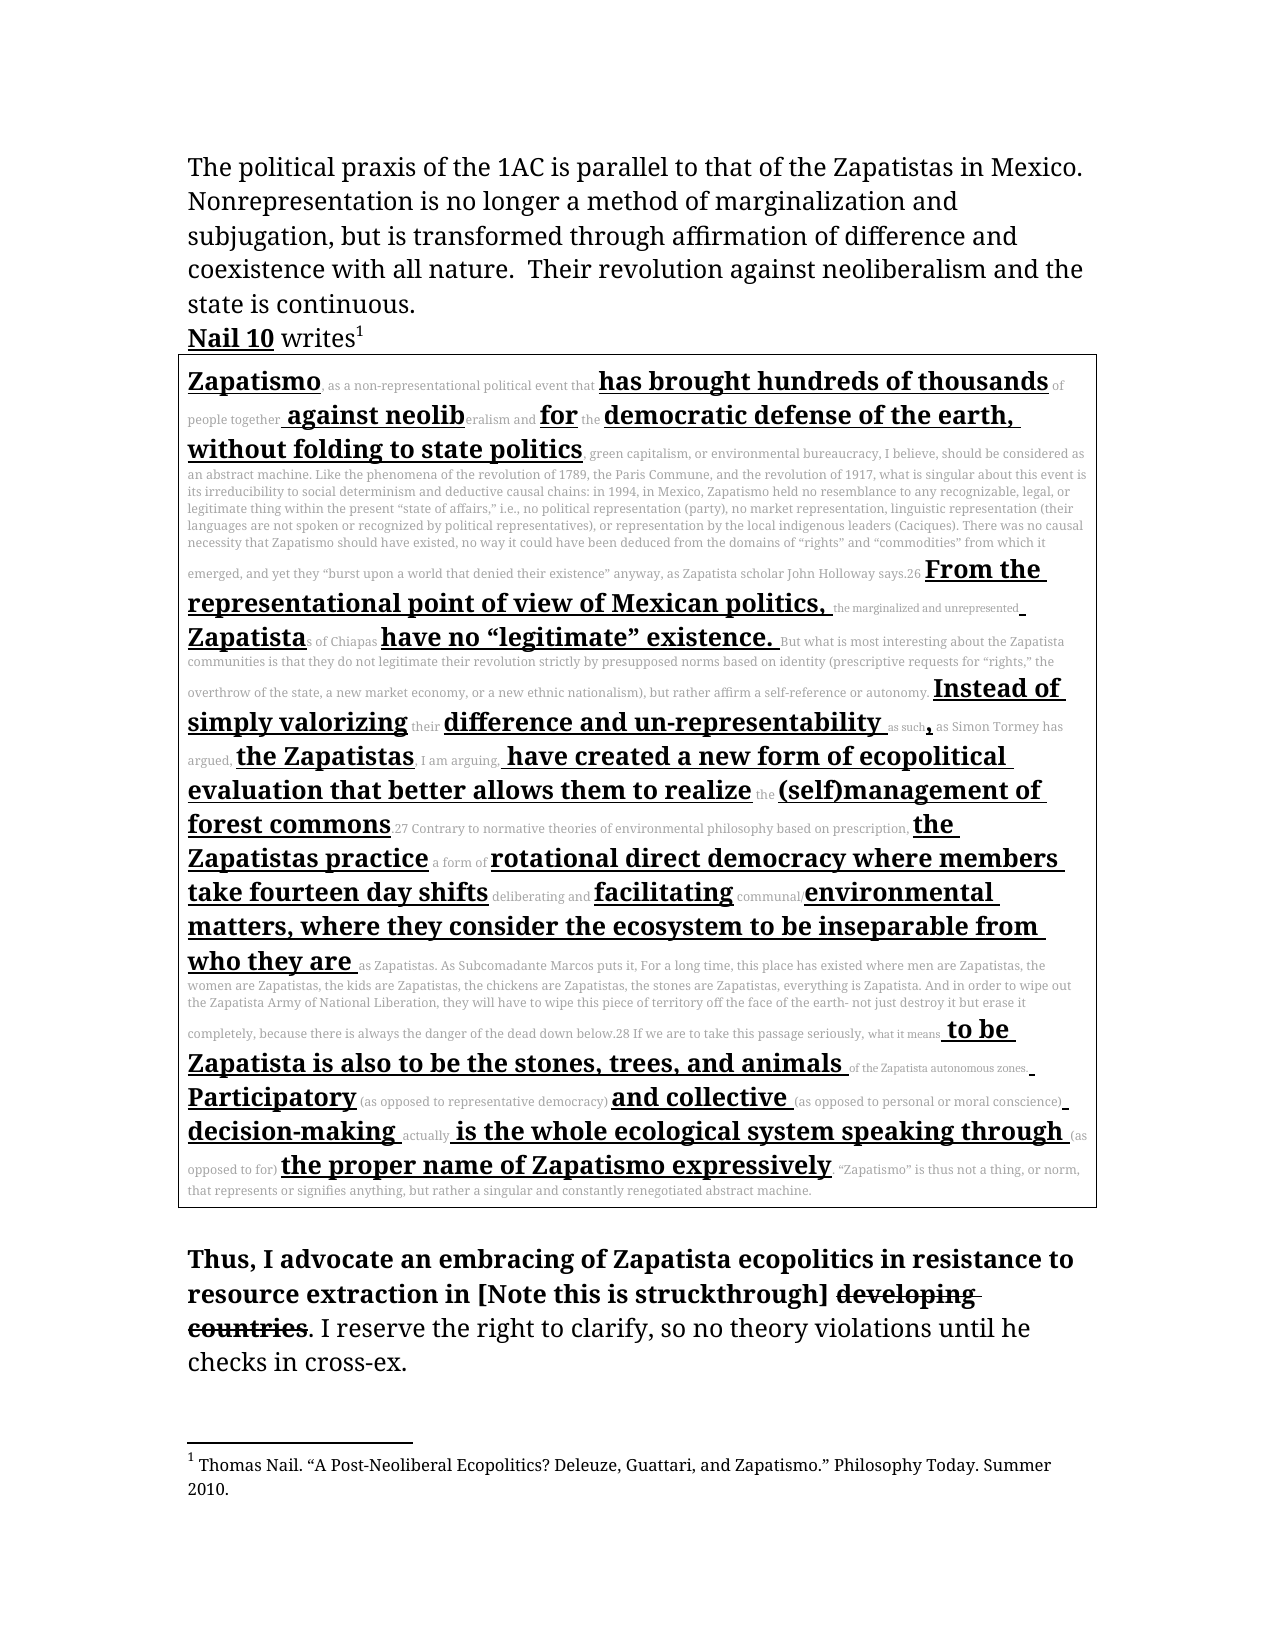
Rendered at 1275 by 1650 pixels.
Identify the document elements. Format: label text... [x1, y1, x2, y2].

text The political praxis of the 1AC is parallel to that of the Zapatistas in Mexico. Nonrepresentation is no longer a method of marginalization and subjugation, but is transformed through affirmation of difference and coexistence with all nature. Their revolution against neoliberalism and the state is continuous. [187, 150, 1087, 320]
text Zapatismo, as a non-representational political event that has brought hundreds of thousands of people together against neoliberalism and for the democratic defense of the earth, without folding to state politics, green capitalism, or environmental bureaucracy, I believe, should be considered as an abstract machine. Like the phenomena of the revolution of 1789, the Paris Commune, and the revolution of 1917, what is singular about this event is its irreducibility to social determinism and deductive causal chains: in 1994, in Mexico, Zapatismo held no resemblance to any recognizable, legal, or legitimate thing within the present “state of affairs,” i.e., no political representation (party), no market representation, linguistic representation (their languages are not spoken or recognized by political representatives), or representation by the local indigenous leaders (Caciques). There was no causal necessity that Zapatismo should have existed, no way it could have been deduced from the domains of “rights” and “commodities” from which it emerged, and yet they “burst upon a world that denied their existence” anyway, as Zapatista scholar John Holloway says.26 From the representational point of view of Mexican politics, the marginalized and unrepresented Zapatistas of Chiapas have no “legitimate” existence. But what is most interesting about the Zapatista communities is that they do not legitimate their revolution strictly by presupposed norms based on identity (prescriptive requests for “rights,” the overthrow of the state, a new market economy, or a new ethnic nationalism), but rather affirm a self-reference or autonomy. Instead of simply valorizing their difference and un-representability as such, as Simon Tormey has argued, the Zapatistas, I am arguing, have created a new form of ecopolitical evaluation that better allows them to realize the (self)management of forest commons.27 Contrary to normative theories of environmental philosophy based on prescription, the Zapatistas practice a form of rotational direct democracy where members take fourteen day shifts deliberating and facilitating communal/environmental matters, where they consider the ecosystem to be inseparable from who they are as Zapatistas. As Subcomadante Marcos puts it, For a long time, this place has existed where men are Zapatistas, the women are Zapatistas, the kids are Zapatistas, the chickens are Zapatistas, the stones are Zapatistas, everything is Zapatista. And in order to wipe out the Zapatista Army of National Liberation, they will have to wipe this piece of territory off the face of the earth- not just destroy it but erase it completely, because there is always the danger of the dead down below.28 If we are to take this passage seriously, what it means to be Zapatista is also to be the stones, trees, and animals of the Zapatista autonomous zones. Participatory (as opposed to representative democracy) and collective (as opposed to personal or moral conscience) decision-making actually is the whole ecological system speaking through (as opposed to for) the proper name of Zapatismo expressively. “Zapatismo” is thus not a thing, or norm, that represents or signifies anything, but rather a singular and constantly renegotiated abstract machine. [179, 355, 1096, 1207]
text Nail 10 writes [187, 320, 1087, 354]
text Thus, I advocate an embracing of Zapatista ecopolitics in resistance to resource extraction in [Note this is struckthrough] developing countries. I reserve the right to clarify, so no theory violations until he checks in cross-ex. [187, 1242, 1087, 1378]
